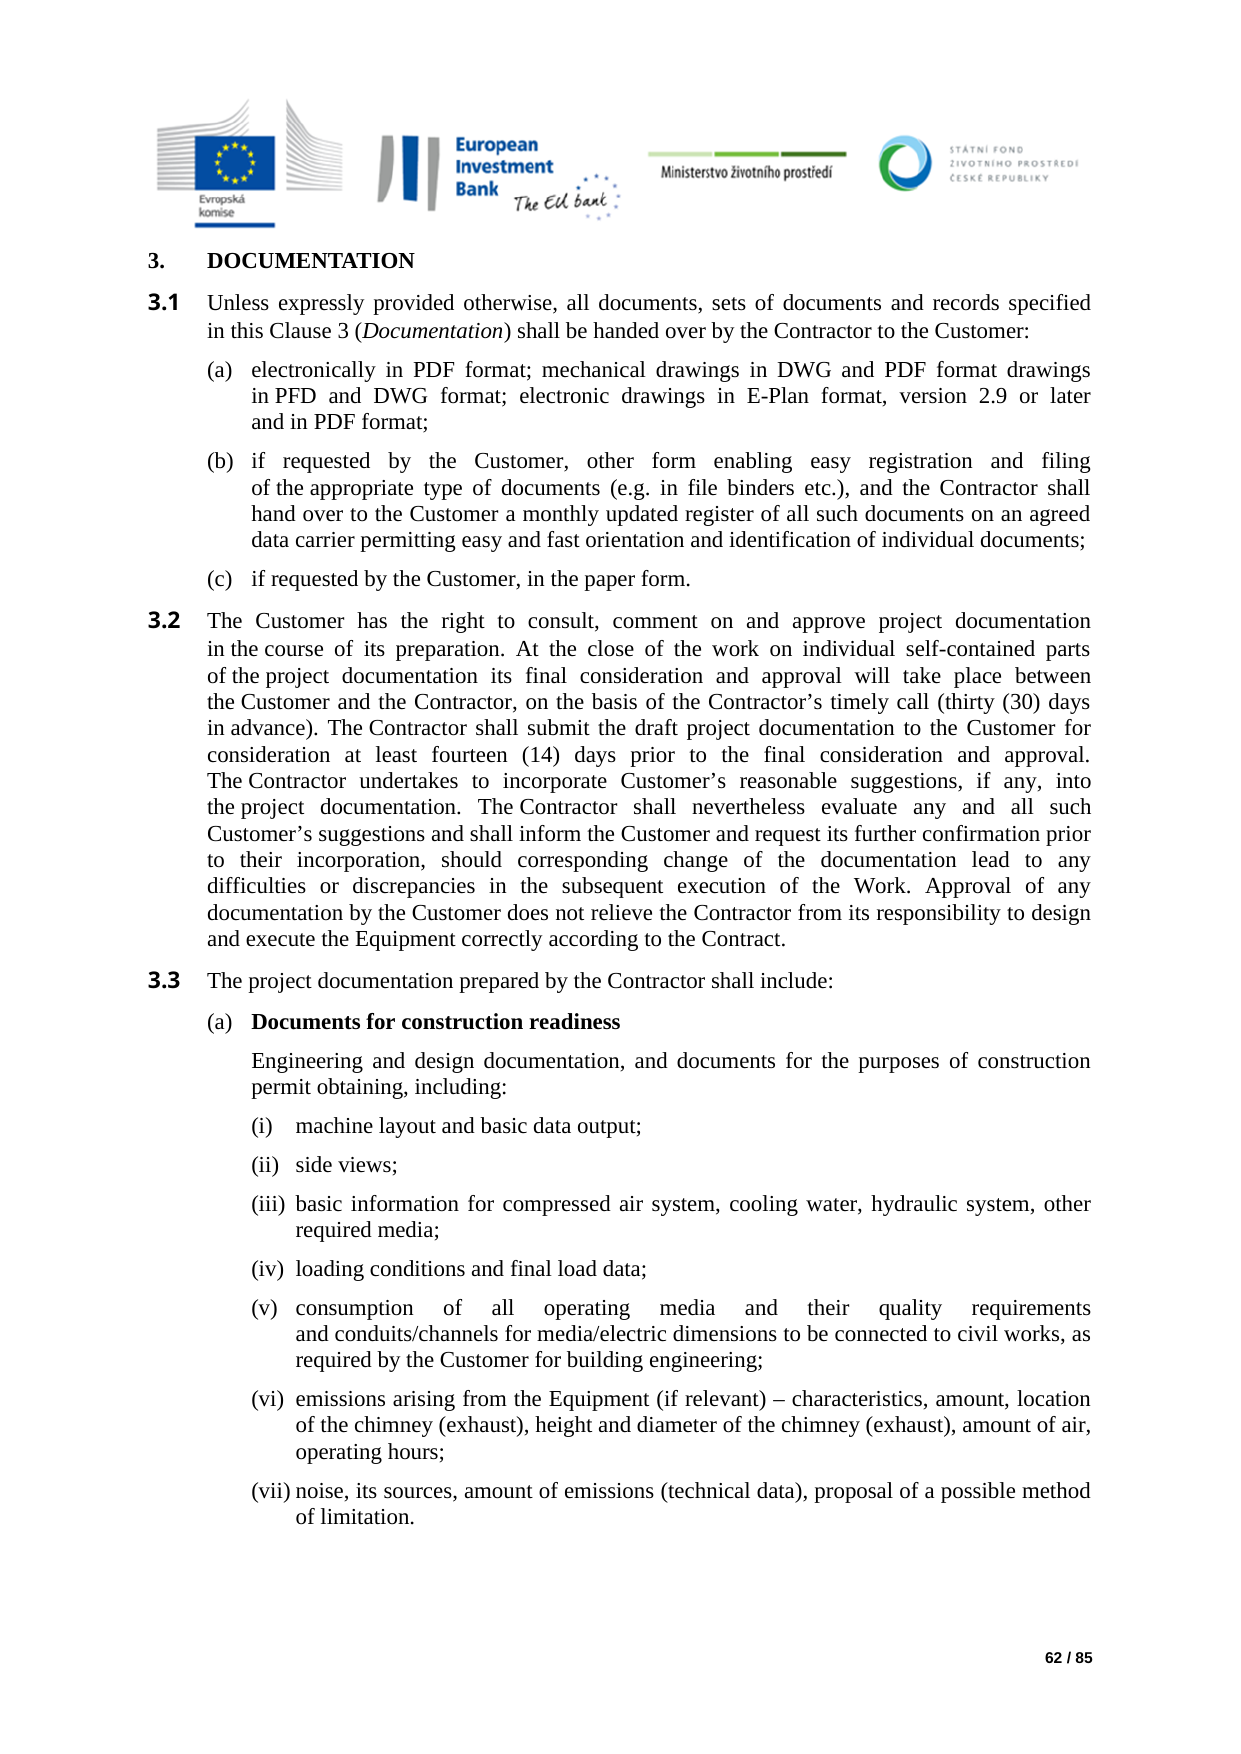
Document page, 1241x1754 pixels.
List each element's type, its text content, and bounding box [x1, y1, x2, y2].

picture [147, 87, 1093, 235]
text consumption of all operating media and their quality requirements and conduits/channels for media/electric dimensions to be connected to civil works, as required by the Customer for building engineering; [251, 1294, 1092, 1373]
text if requested by the Customer, in the paper form. [207, 565, 1092, 592]
text noise, its sources, amount of emissions (technical data), proposal of a possible method of limitation. [251, 1477, 1092, 1529]
text The Customer has the right to consult, comment on and approve project documentation in the course of its preparation. At the close of the work on individual self-contained parts of the project documentation its final consideration and approval will take place between the Customer and the Contractor, on the basis of the Contractor’s timely call (thirty (30) days in advance). The Contractor shall submit the draft project documentation to the Customer for consideration at least fourteen (14) days prior to the final consideration and approval. The Contractor undertakes to incorporate Customer’s reasonable suggestions, if any, into the project documentation. The Contractor shall nevertheless evaluate any and all such Customer’s suggestions and shall inform the Customer and request its further confirmation prior to their incorporation, should corresponding change of the documentation lead to any difficulties or discrepancies in the subsequent execution of the Work. Approval of any documentation by the Customer does not relieve the Contractor from its responsibility to design and execute the Equipment correctly according to the Contract. [148, 604, 1092, 952]
text electronically in PDF format; mechanical drawings in DWG and PDF format drawings in PFD and DWG format; electronic drawings in E-Plan format, version 2.9 or later and in PDF format; [207, 356, 1092, 435]
text loading conditions and final load data; [251, 1255, 1092, 1281]
subtitle DOCUMENTATION [148, 247, 1092, 273]
text emissions arising from the Equipment (if relevant) – characteristics, amount, location of the chimney (exhaust), height and diameter of the chimney (exhaust), amount of air, operating hours; [251, 1385, 1092, 1464]
text basic information for compressed air system, cooling water, hydraulic system, other required media; [251, 1189, 1092, 1242]
text if requested by the Customer, other form enabling easy registration and filing of the appropriate type of documents (e.g. in file binders etc.), and the Contractor shall hand over to the Customer a monthly updated register of all such documents on an agreed data carrier permitting easy and fast orientation and identification of individual documents; [207, 447, 1092, 553]
text Unless expressly provided otherwise, all documents, sets of documents and records specified in this Clause 3 (Documentation) shall be handed over by the Contractor to the Customer: [148, 286, 1092, 343]
text side views; [251, 1151, 1092, 1177]
text machine layout and basic data output; [251, 1112, 1092, 1138]
text Engineering and design documentation, and documents for the purposes of construction permit obtaining, including: [251, 1047, 1092, 1099]
text Documents for construction readiness [207, 1008, 1092, 1034]
text The project documentation prepared by the Contractor shall include: [148, 964, 1092, 995]
